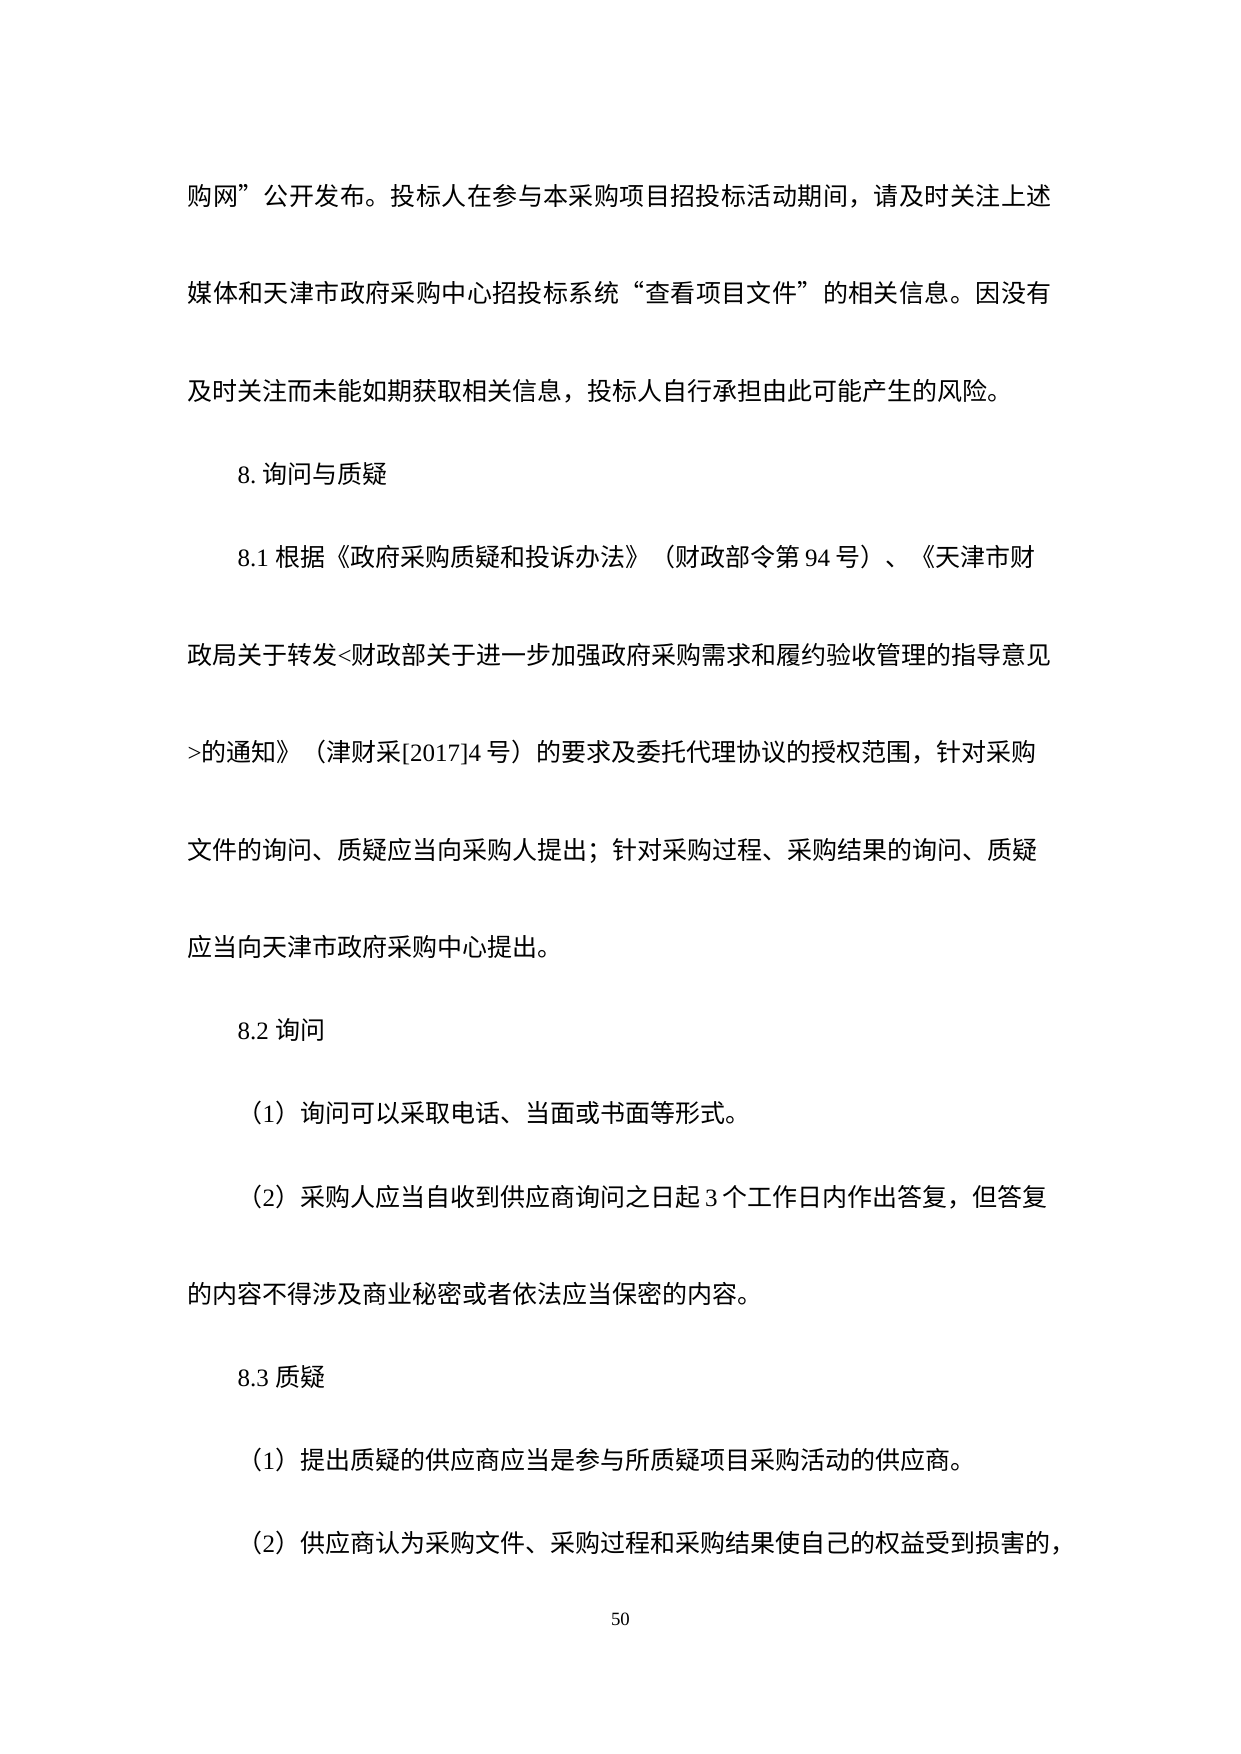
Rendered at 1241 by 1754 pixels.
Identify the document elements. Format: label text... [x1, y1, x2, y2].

text 8.2 询问 [187, 996, 1053, 1061]
text （1）询问可以采取电话、当面或书面等形式。 [187, 1079, 1053, 1144]
text 8.1 根据《政府采购质疑和投诉办法》（财政部令第94号）、《天津市财政局关于转发<财政部关于进一步加强政府采购需求和履约验收管理的指导意见>的通知》（津财采[2017]4号）的要求及委托代理协议的授权范围，针对采购文件的询问、质疑应当向采购人提出；针对采购过程、采购结果的询问、质疑应当向天津市政府采购中心提出。 [187, 523, 1053, 978]
text 8. 询问与质疑 [187, 440, 1053, 505]
text 8.3 质疑 [187, 1343, 1053, 1408]
text （2）采购人应当自收到供应商询问之日起3个工作日内作出答复，但答复的内容不得涉及商业秘密或者依法应当保密的内容。 [187, 1163, 1053, 1325]
text （1）提出质疑的供应商应当是参与所质疑项目采购活动的供应商。 [187, 1426, 1053, 1491]
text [187, 162, 1053, 422]
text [187, 1509, 1053, 1574]
